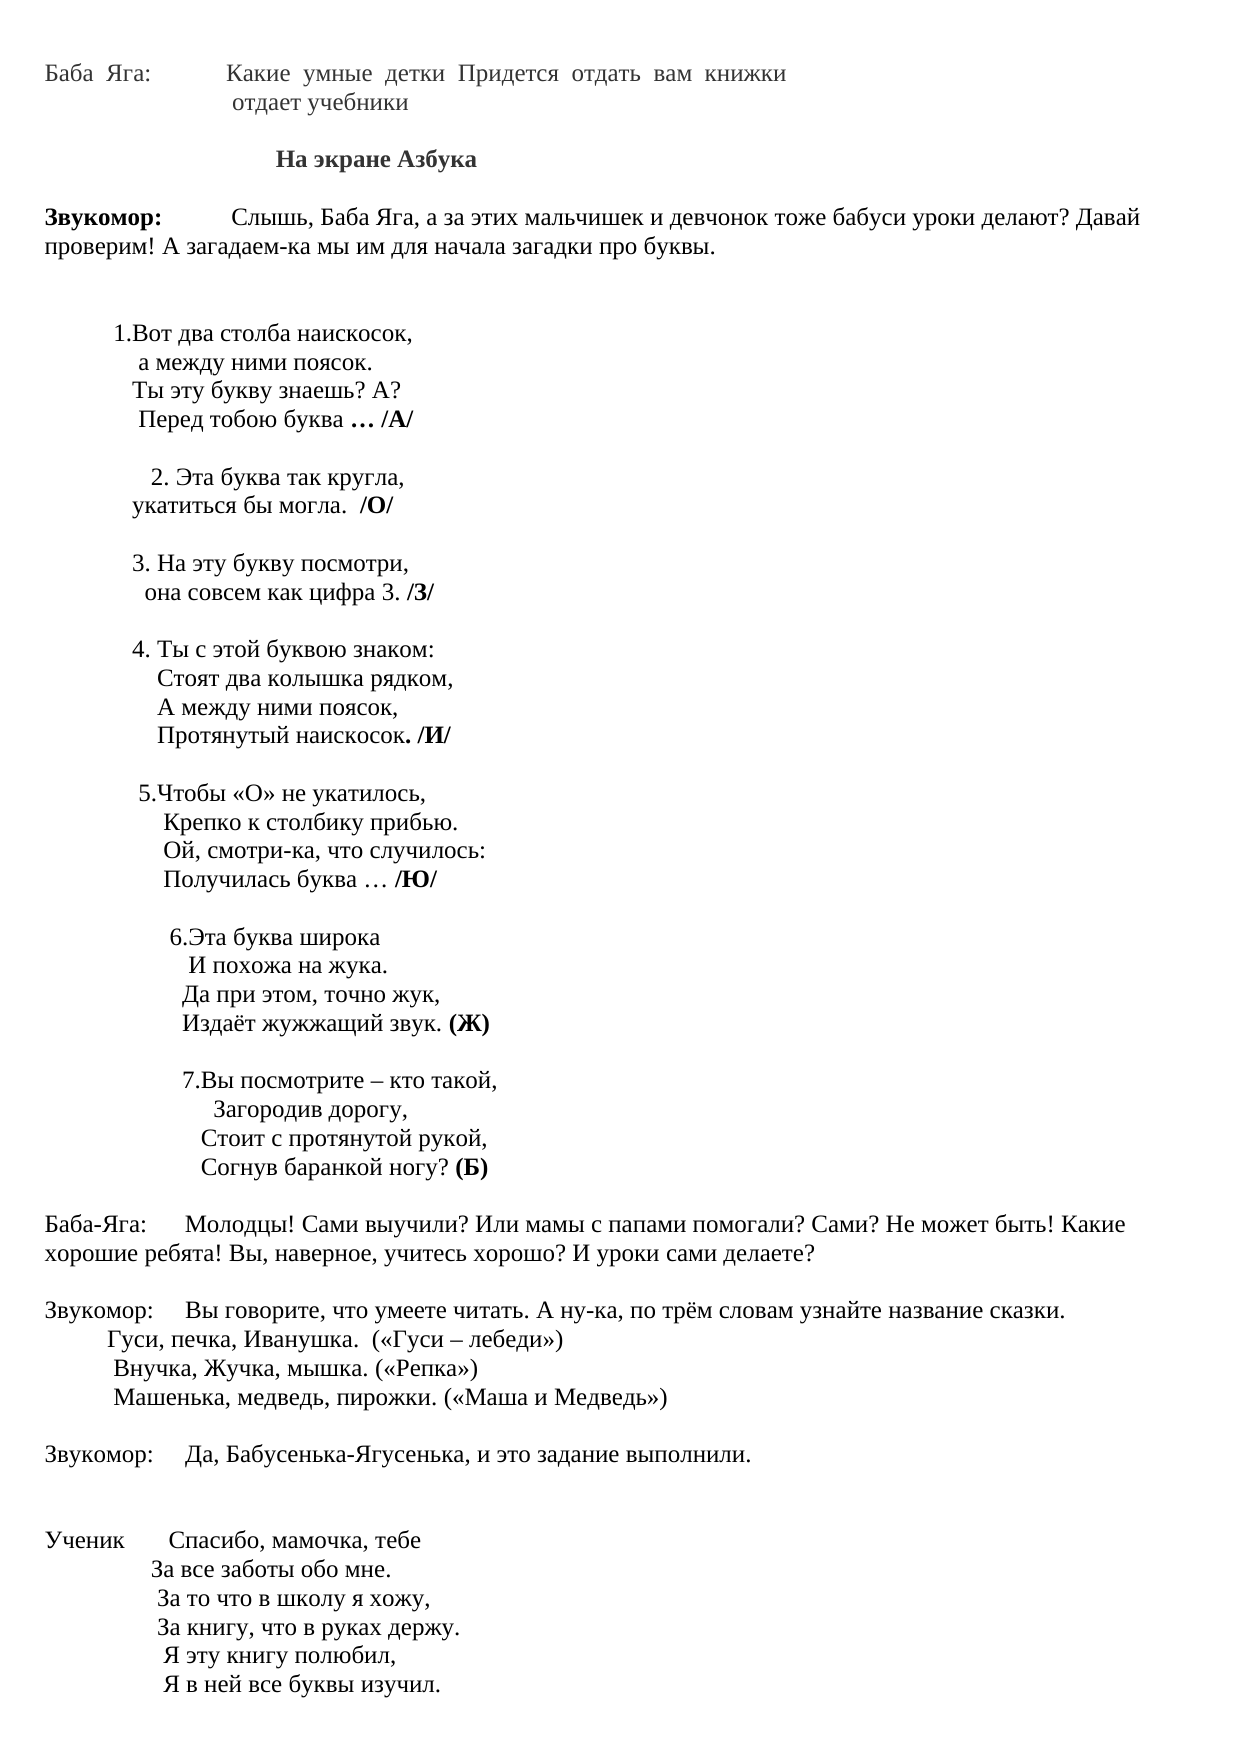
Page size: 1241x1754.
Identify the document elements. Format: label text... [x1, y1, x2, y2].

text укатиться бы могла. /О/ [44, 490, 1152, 519]
text 1.Вот два столба наискосок, [44, 289, 1152, 347]
text За все заботы обо мне. [44, 1554, 1152, 1583]
text Ученик Спасибо, мамочка, тебе [44, 1525, 1152, 1554]
text Загородив дорогу, [44, 1094, 1152, 1123]
text 2. Эта буква так кругла, [44, 462, 1152, 490]
text 3. На эту букву посмотри, [44, 519, 1152, 577]
text За то что в школу я хожу, [44, 1583, 1152, 1612]
text Я эту книгу полюбил, [44, 1640, 1152, 1669]
text Звукомор: Вы говорите, что умеете читать. А ну-ка, по трём словам узнайте название сказки. [44, 1295, 1152, 1324]
text Машенька, медведь, пирожки. («Маша и Медведь») [44, 1382, 1152, 1410]
text 4. Ты с этой буквою знаком: [44, 605, 1152, 663]
text Я в ней все буквы изучил. [44, 1669, 1152, 1698]
text Гуси, печка, Иванушка. («Гуси – лебеди») [44, 1324, 1152, 1353]
text она совсем как цифра 3. /З/ [44, 577, 1152, 605]
text Звукомор: Слышь, Баба Яга, а за этих мальчишек и девчонок тоже бабуси уроки делают? Давай проверим! А загадаем-ка мы им для начала загадки про буквы. [44, 202, 1152, 260]
text Внучка, Жучка, мышка. («Репка») [44, 1353, 1152, 1382]
text а между ними поясок. Ты эту букву знаешь? А? Перед тобою буква … /А/ [44, 347, 1152, 433]
text Стоят два колышка рядком, А между ними поясок, Протянутый наискосок. /И/ [44, 663, 1152, 749]
text Баба-Яга: Молодцы! Сами выучили? Или мамы с папами помогали? Сами? Не может быть! Какие хорошие ребята! Вы, наверное, учитесь хорошо? И уроки сами делаете? [44, 1180, 1152, 1267]
text На экране Азбука [44, 144, 1152, 173]
text Крепко к столбику прибью. Ой, смотри-ка, что случилось: Получилась буква … /Ю/ [44, 807, 1152, 893]
text Стоит с протянутой рукой, Согнув баранкой ногу? (Б) [44, 1123, 1152, 1180]
text 7.Вы посмотрите – кто такой, [44, 1037, 1152, 1094]
text 5.Чтобы «О» не укатилось, [44, 749, 1152, 807]
text Звукомор: Да, Бабусенька-Ягусенька, и это задание выполнили. [44, 1439, 1152, 1468]
text И похожа на жука. Да при этом, точно жук, Издаёт жужжащий звук. (Ж) [44, 950, 1152, 1037]
text За книгу, что в руках держу. [44, 1612, 1152, 1640]
text 6.Эта буква широка [44, 893, 1152, 950]
text отдает учебники [44, 87, 1152, 116]
text Баба Яга: Какие умные детки Придется отдать вам книжки [44, 58, 1152, 87]
